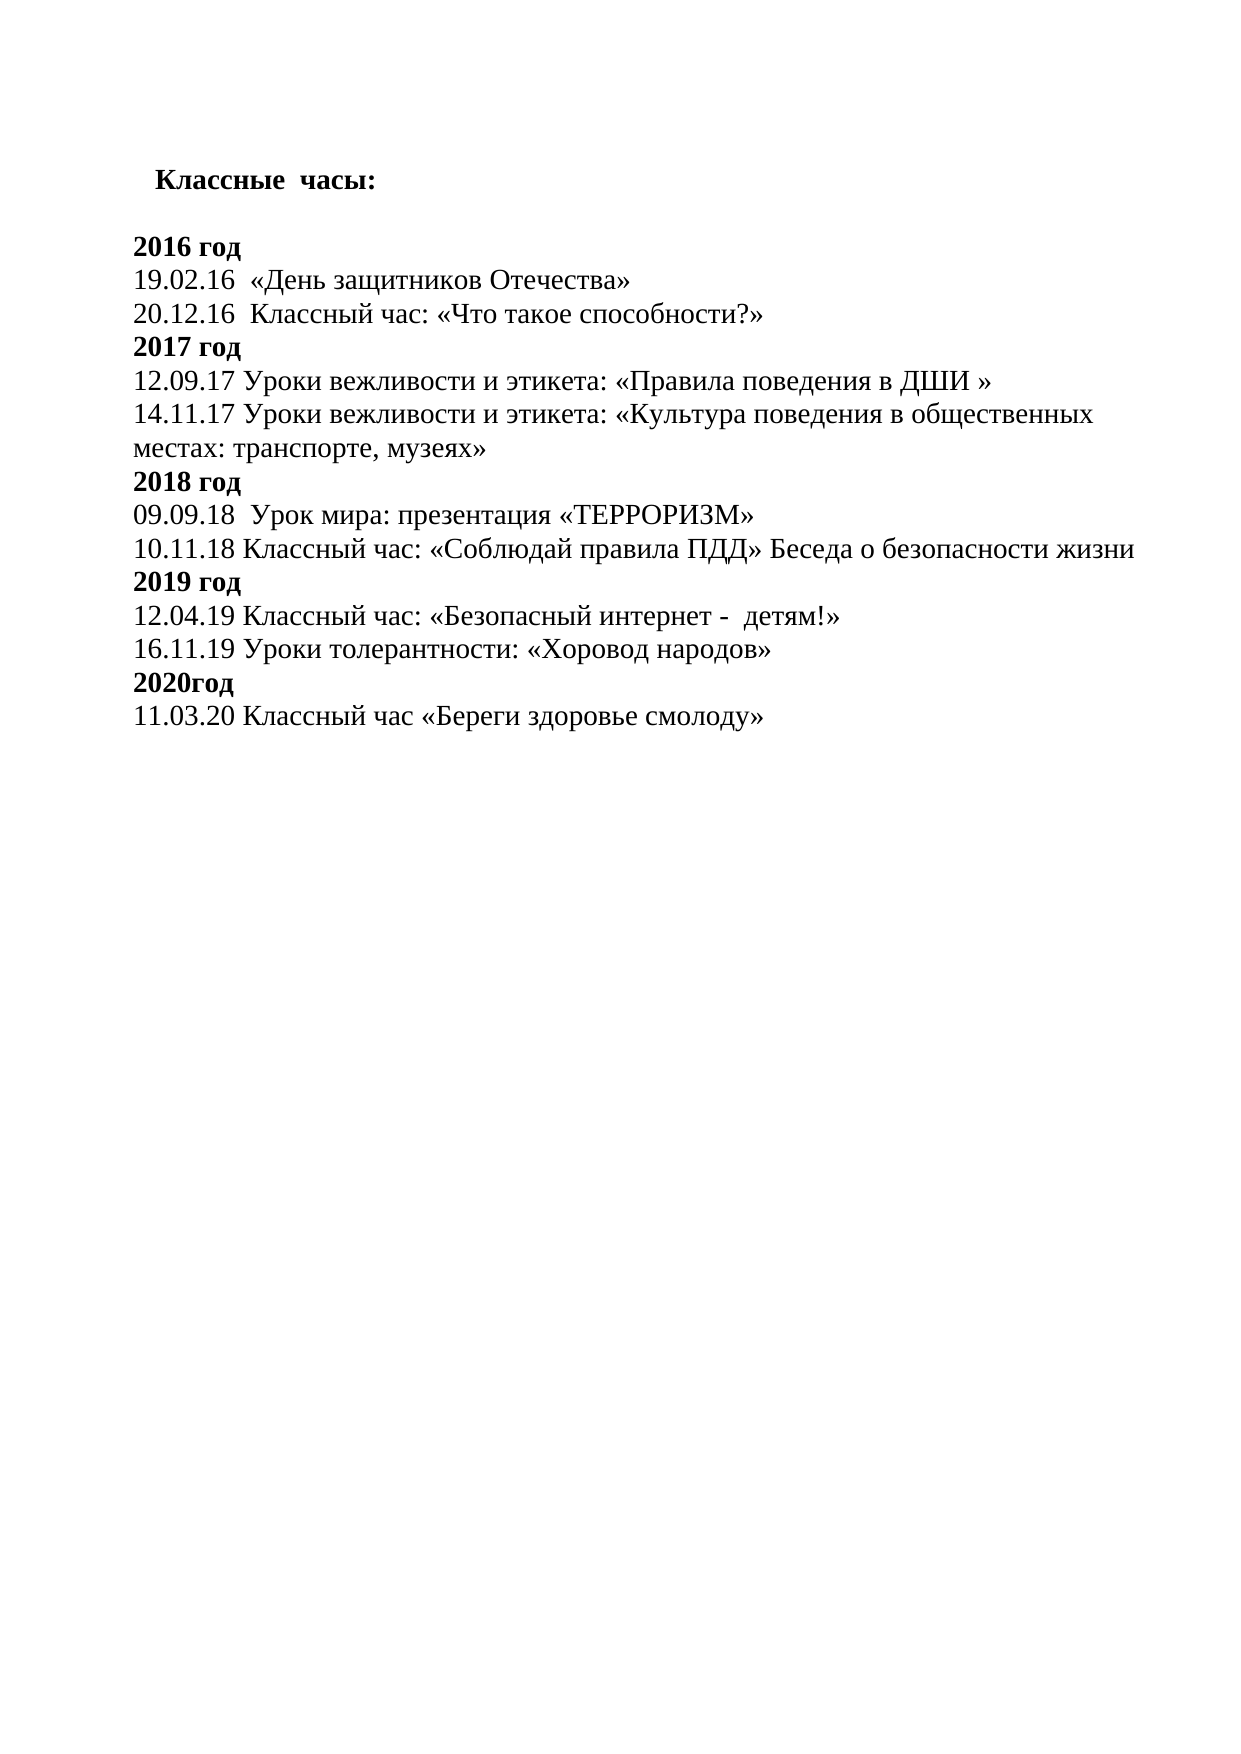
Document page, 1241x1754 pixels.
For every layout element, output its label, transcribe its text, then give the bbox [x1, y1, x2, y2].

text Классные часы: [133, 162, 1181, 195]
text 2017 год [133, 329, 1181, 363]
text 14.11.17 Уроки вежливости и этикета: «Культура поведения в общественных местах: транспорте, музеях» [133, 397, 1181, 464]
text 2018 год [133, 464, 1181, 497]
text 20.12.16 Классный час: «Что такое способности?» [133, 296, 1181, 329]
text 16.11.19 Уроки толерантности: «Хоровод народов» [133, 631, 1181, 665]
text 09.09.18 Урок мира: презентация «ТЕРРОРИЗМ» [133, 497, 1181, 531]
text 11.03.20 Классный час «Береги здоровье смолоду» [133, 698, 1181, 732]
text 12.04.19 Классный час: «Безопасный интернет - детям!» [133, 598, 1181, 631]
text 19.02.16 «День защитников Отечества» [133, 262, 1181, 296]
text 2016 год [133, 229, 1181, 262]
text 2019 год [133, 564, 1181, 598]
text 10.11.18 Классный час: «Соблюдай правила ПДД» Беседа о безопасности жизни [133, 531, 1181, 564]
text 2020год [133, 665, 1181, 698]
text 12.09.17 Уроки вежливости и этикета: «Правила поведения в ДШИ » [133, 363, 1181, 397]
